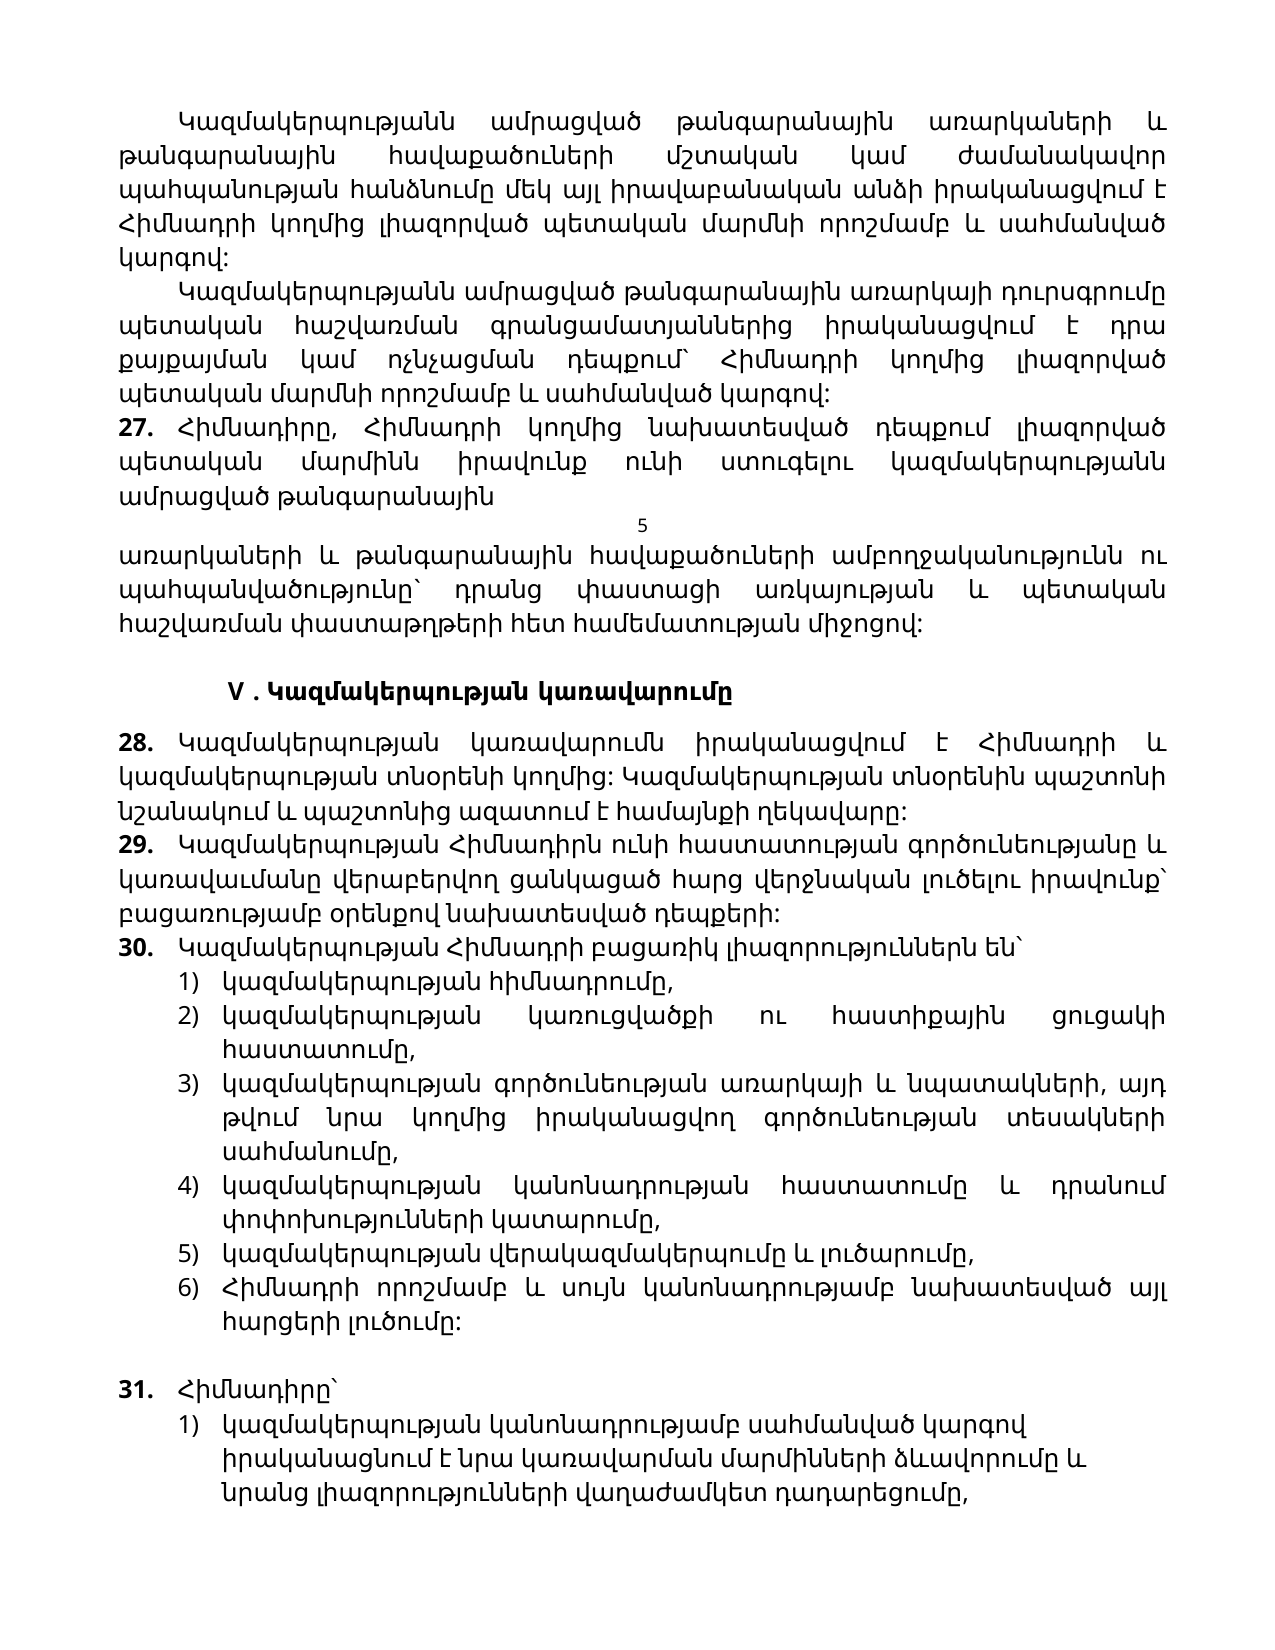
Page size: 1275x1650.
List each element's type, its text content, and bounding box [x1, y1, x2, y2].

list Հիմնադիրը՝ [118, 1372, 1167, 1406]
list Կազմակերպության կառավարումն իրականացվում է Հիմնադրի և կազմակերպության տնօրենի կողմից: Կազմակերպության տնօրենին պաշտոնի նշանակում և պաշտոնից ազատում է համայնքի ղեկավարը: [118, 725, 1167, 827]
list Հիմնադրի որոշմամբ և սույն կանոնադրությամբ նախատեսված այլ հարցերի լուծումը: [177, 1270, 1167, 1338]
list Կազմակերպության Հիմնադիրն ունի հաստատության գործունեությանը և կառավաւմանը վերաբերվող ցանկացած հարց վերջնական լուծելու իրավունք՝ բացառությամբ օրենքով նախատեսված դեպքերի: [118, 827, 1167, 929]
list կազմակերպության կանոնադրության հաստատումը և դրանում փոփոխությունների կատարումը, [177, 1168, 1167, 1236]
text V . Կազմակերպության կառավարումը [215, 674, 1167, 708]
list կազմակերպության գործունեության առարկայի և նպատակների, այդ թվում նրա կողմից իրականացվող գործունեության տեսակների սահմանումը, [177, 1066, 1167, 1168]
list կազմակերպության հիմնադրումը, [177, 963, 1167, 997]
list կազմակերպության կանոնադրությամբ սահմանված կարգով իրականացնում է նրա կառավարման մարմինների ձևավորումը և նրանց լիազորությունների վաղաժամկետ դադարեցումը, [177, 1406, 1167, 1508]
text 5 [118, 512, 1167, 538]
list Հիմնադիրը, Հիմնադրի կողմից նախատեսված դեպքում լիազորված պետական մարմինն իրավունք ունի ստուգելու կազմակերպությանն ամրացված թանգարանային [118, 410, 1167, 512]
text առարկաների և թանգարանային հավաքածուների ամբողջականությունն ու պահպանվածությունը` դրանց փաստացի առկայության և պետական հաշվառման փաստաթղթերի հետ համեմատության միջոցով: [118, 538, 1167, 640]
text Կազմակերպությանն ամրացված թանգարանային առարկայի դուրսգրումը պետական հաշվառման գրանցամատյաններից իրականացվում է դրա քայքայման կամ ոչնչացման դեպքում` Հիմնադրի կողմից լիազորված պետական մարմնի որոշմամբ և սահմանված կարգով: [118, 274, 1167, 410]
text Կազմակերպությանն ամրացված թանգարանային առարկաների և թանգարանային հավաքածուների մշտական կամ ժամանակավոր պահպանության հանձնումը մեկ այլ իրավաբանական անձի իրականացվում է Հիմնադրի կողմից լիազորված պետական մարմնի որոշմամբ և սահմանված կարգով: [118, 103, 1167, 274]
list Կազմակերպության Հիմնադրի բացառիկ լիազորություններն են՝ [118, 929, 1167, 963]
list կազմակերպության վերակազմակերպումը և լուծարումը, [177, 1236, 1167, 1270]
list կազմակերպության կառուցվածքի ու հաստիքային ցուցակի հաստատումը, [177, 997, 1167, 1066]
